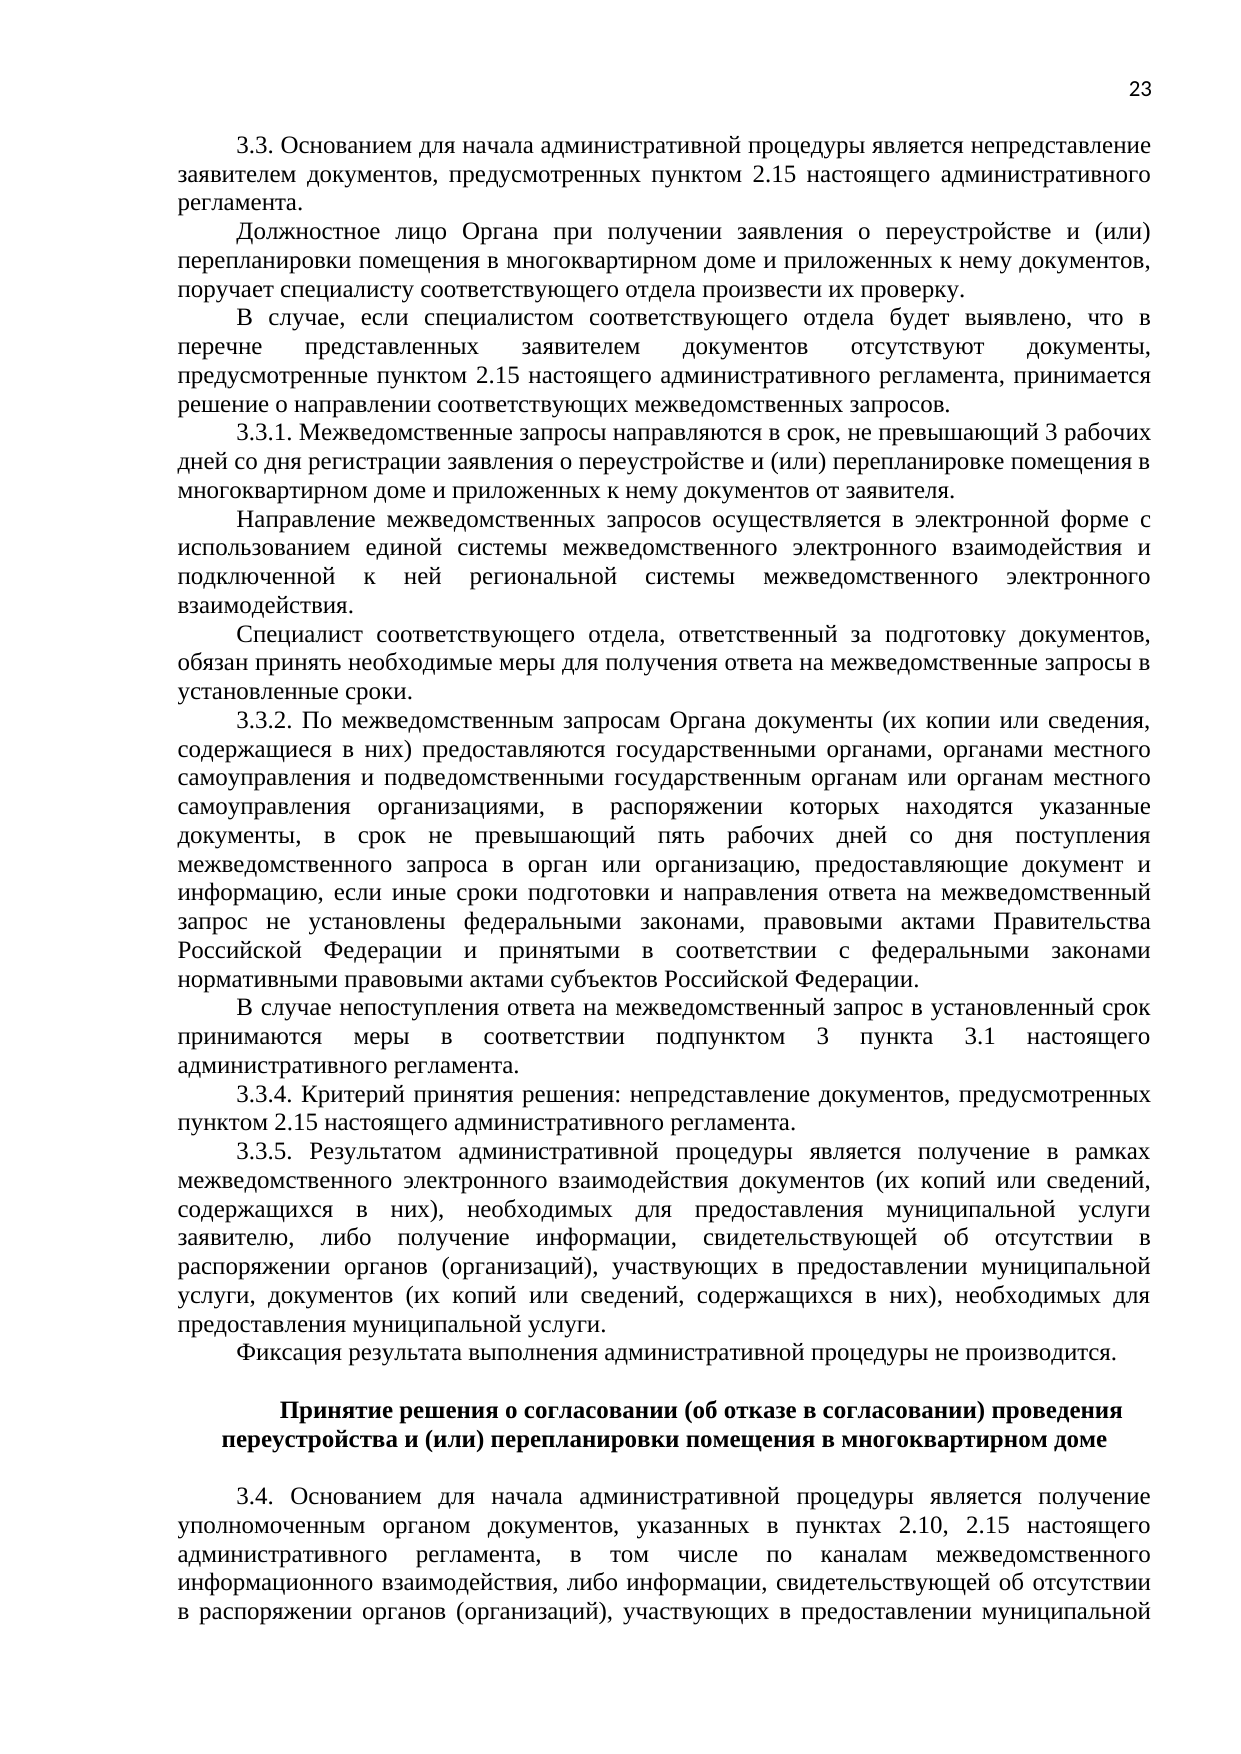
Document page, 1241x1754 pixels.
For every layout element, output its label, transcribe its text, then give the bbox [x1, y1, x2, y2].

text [177, 1481, 1152, 1625]
text 3.3.1. Межведомственные запросы направляются в срок, не превышающий 3 рабочих дней со дня регистрации заявления о переустройстве и (или) перепланировке помещения в многоквартирном доме и приложенных к нему документов от заявителя. [177, 417, 1152, 504]
text В случае, если специалистом соответствующего отдела будет выявлено, что в перечне представленных заявителем документов отсутствуют документы, предусмотренные пунктом 2.15 настоящего административного регламента, принимается решение о направлении соответствующих межведомственных запросов. [177, 302, 1152, 417]
text Направление межведомственных запросов осуществляется в электронной форме с использованием единой системы межведомственного электронного взаимодействия и подключенной к ней региональной системы межведомственного электронного взаимодействия. [177, 504, 1152, 619]
text 3.3.5. Результатом административной процедуры является получение в рамках межведомственного электронного взаимодействия документов (их копий или сведений, содержащихся в них), необходимых для предоставления муниципальной услуги заявителю, либо получение информации, свидетельствующей об отсутствии в распоряжении органов (организаций), участвующих в предоставлении муниципальной услуги, документов (их копий или сведений, содержащихся в них), необходимых для предоставления муниципальной услуги. [177, 1136, 1152, 1337]
text Специалист соответствующего отдела, ответственный за подготовку документов, обязан принять необходимые меры для получения ответа на межведомственные запросы в установленные сроки. [177, 619, 1152, 705]
text 3.3. Основанием для начала административной процедуры является непредставление заявителем документов, предусмотренных пунктом 2.15 настоящего административного регламента. [177, 130, 1152, 216]
text 3.3.4. Критерий принятия решения: непредставление документов, предусмотренных пунктом 2.15 настоящего административного регламента. [177, 1079, 1152, 1136]
text Фиксация результата выполнения административной процедуры не производится. [177, 1337, 1152, 1366]
text 3.3.2. По межведомственным запросам Органа документы (их копии или сведения, содержащиеся в них) предоставляются государственными органами, органами местного самоуправления и подведомственными государственным органам или органам местного самоуправления организациями, в распоряжении которых находятся указанные документы, в срок не превышающий пять рабочих дней со дня поступления межведомственного запроса в орган или организацию, предоставляющие документ и информацию, если иные сроки подготовки и направления ответа на межведомственный запрос не установлены федеральными законами, правовыми актами Правительства Российской Федерации и принятыми в соответствии с федеральными законами нормативными правовыми актами субъектов Российской Федерации. [177, 705, 1152, 992]
text Принятие решения о согласовании (об отказе в согласовании) проведения переустройства и (или) перепланировки помещения в многоквартирном доме [177, 1395, 1152, 1452]
text Должностное лицо Органа при получении заявления о переустройстве и (или) перепланировки помещения в многоквартирном доме и приложенных к нему документов, поручает специалисту соответствующего отдела произвести их проверку. [177, 216, 1152, 302]
text В случае непоступления ответа на межведомственный запрос в установленный срок принимаются меры в соответствии подпунктом 3 пункта 3.1 настоящего административного регламента. [177, 992, 1152, 1079]
